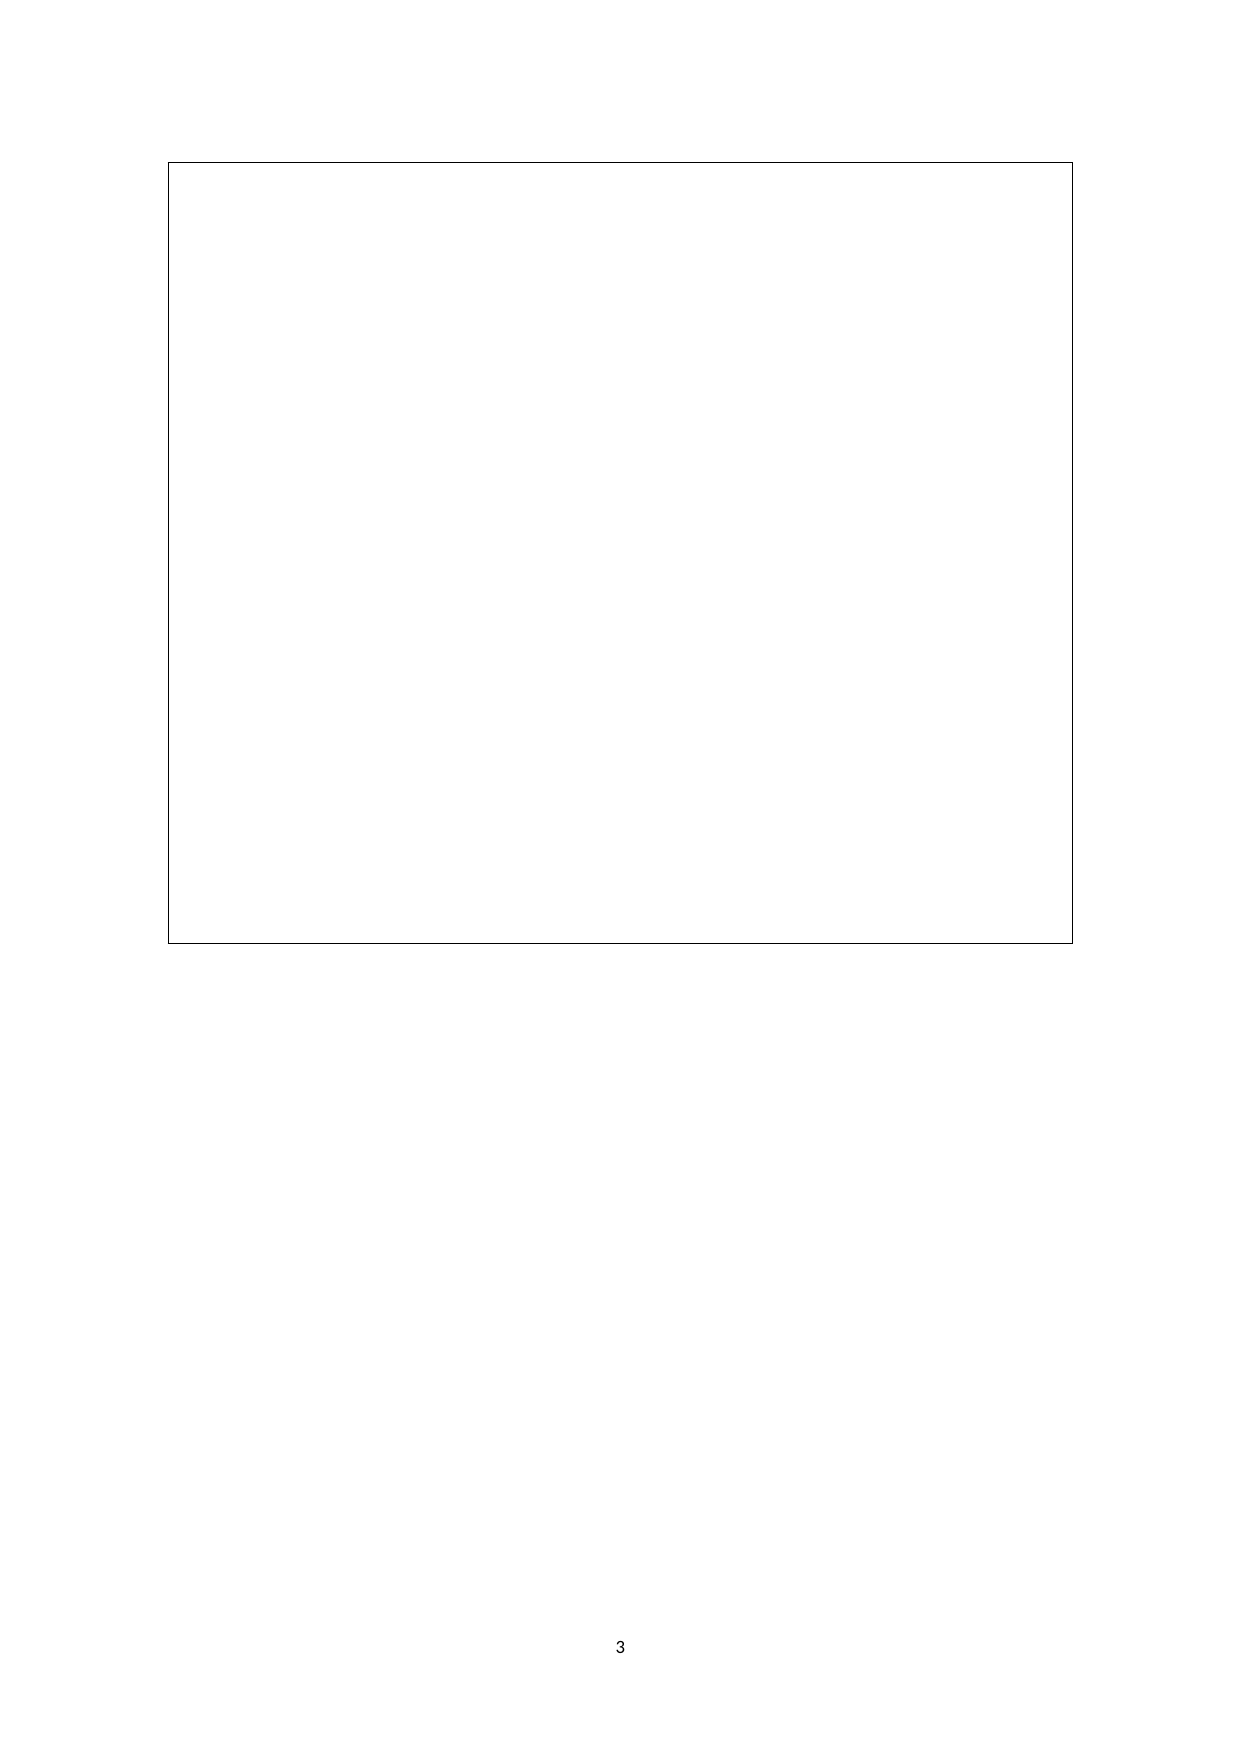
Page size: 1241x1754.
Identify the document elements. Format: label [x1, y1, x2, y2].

table_cell [169, 163, 1072, 943]
